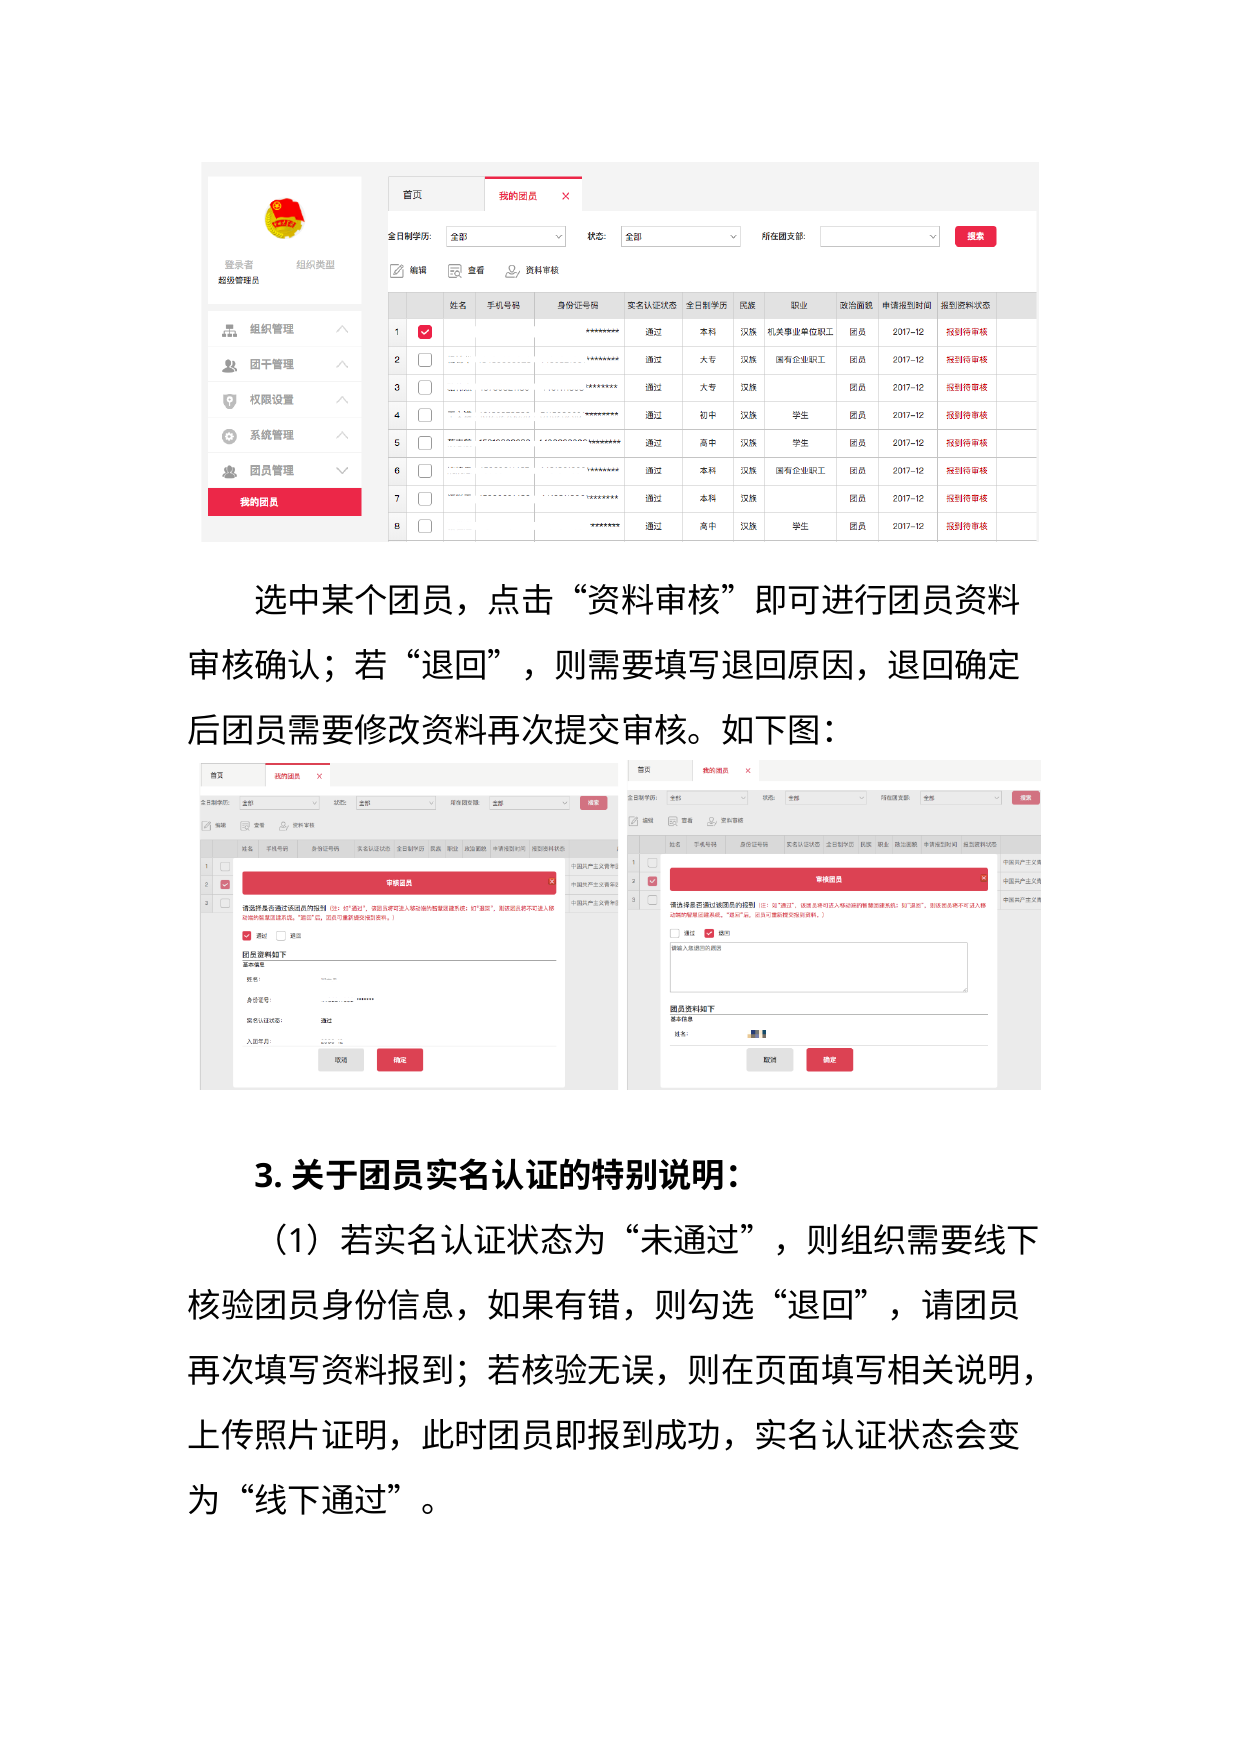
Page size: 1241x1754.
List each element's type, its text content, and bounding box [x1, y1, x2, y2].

text （1）若实名认证状态为“未通过”，则组织需要线下核验团员身份信息，如果有错，则勾选“退回”，请团员再次填写资料报到；若核验无误，则在页面填写相关说明，上传照片证明，此时团员即报到成功，实名认证状态会变为“线下通过”。 [187, 1206, 1053, 1531]
picture [626, 760, 1041, 1090]
picture [201, 162, 1039, 542]
text 3. 关于团员实名认证的特别说明： [187, 1141, 1053, 1206]
text 选中某个团员，点击“资料审核”即可进行团员资料审核确认；若“退回”，则需要填写退回原因，退回确定后团员需要修改资料再次提交审核。如下图： [187, 565, 1053, 760]
picture [199, 763, 619, 1090]
